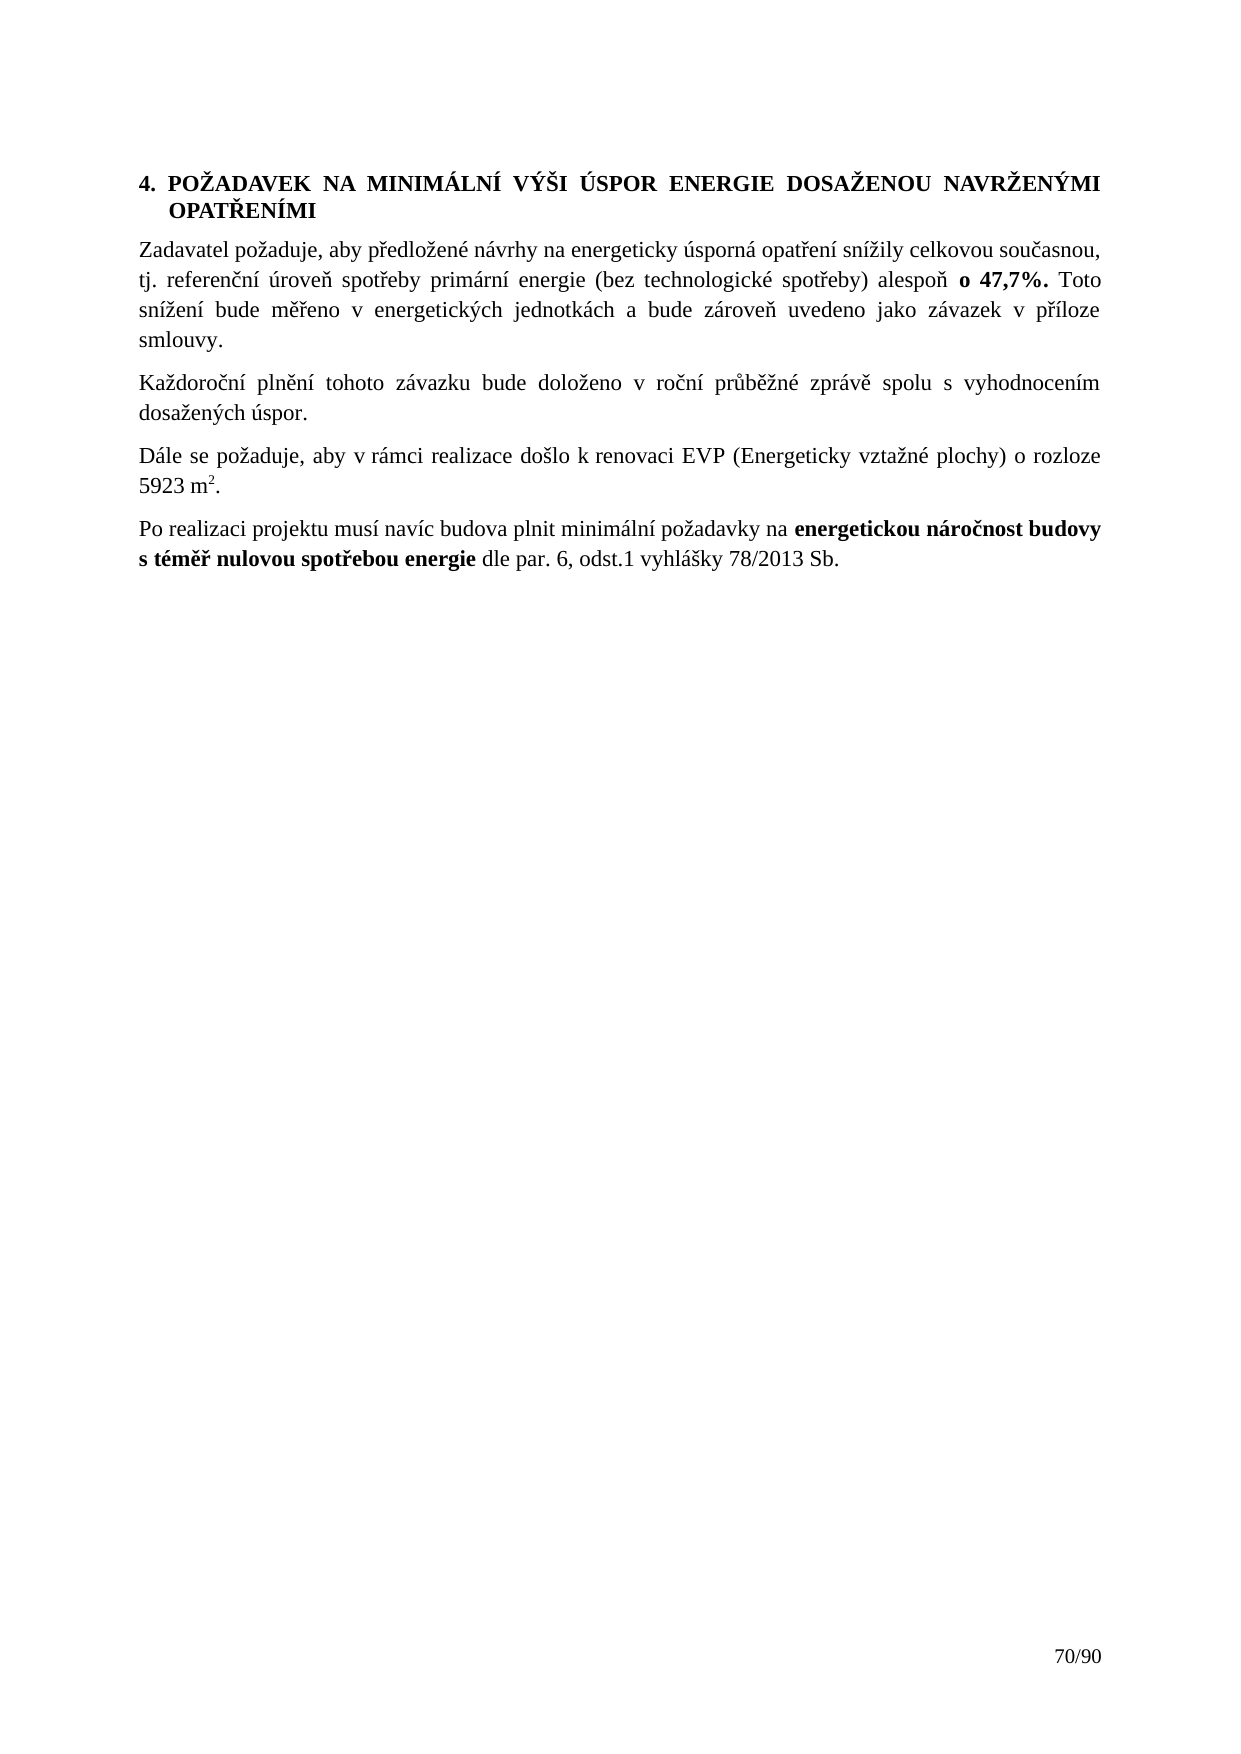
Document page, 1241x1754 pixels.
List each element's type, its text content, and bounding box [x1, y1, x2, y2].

subtitle 4. Požadavek na minimální výši úspor energie dosaženou navrženými opatřeními [139, 171, 1101, 223]
text Po realizaci projektu musí navíc budova plnit minimální požadavky na energetickou náročnost budovy s téměř nulovou spotřebou energie dle par. 6, odst.1 vyhlášky 78/2013 Sb. [139, 515, 1101, 571]
text Zadavatel požaduje, aby předložené návrhy na energeticky úsporná opatření snížily celkovou současnou, tj. referenční úroveň spotřeby primární energie (bez technologické spotřeby) alespoň o 47,7%. Toto snížení bude měřeno v energetických jednotkách a bude zároveň uvedeno jako závazek v příloze smlouvy. [139, 236, 1101, 353]
text Dále se požaduje, aby v rámci realizace došlo k renovaci EVP (Energeticky vztažné plochy) o rozloze 5923 m2. [139, 442, 1101, 498]
text Každoroční plnění tohoto závazku bude doloženo v roční průběžné zprávě spolu s vyhodnocením dosažených úspor. [139, 369, 1101, 426]
